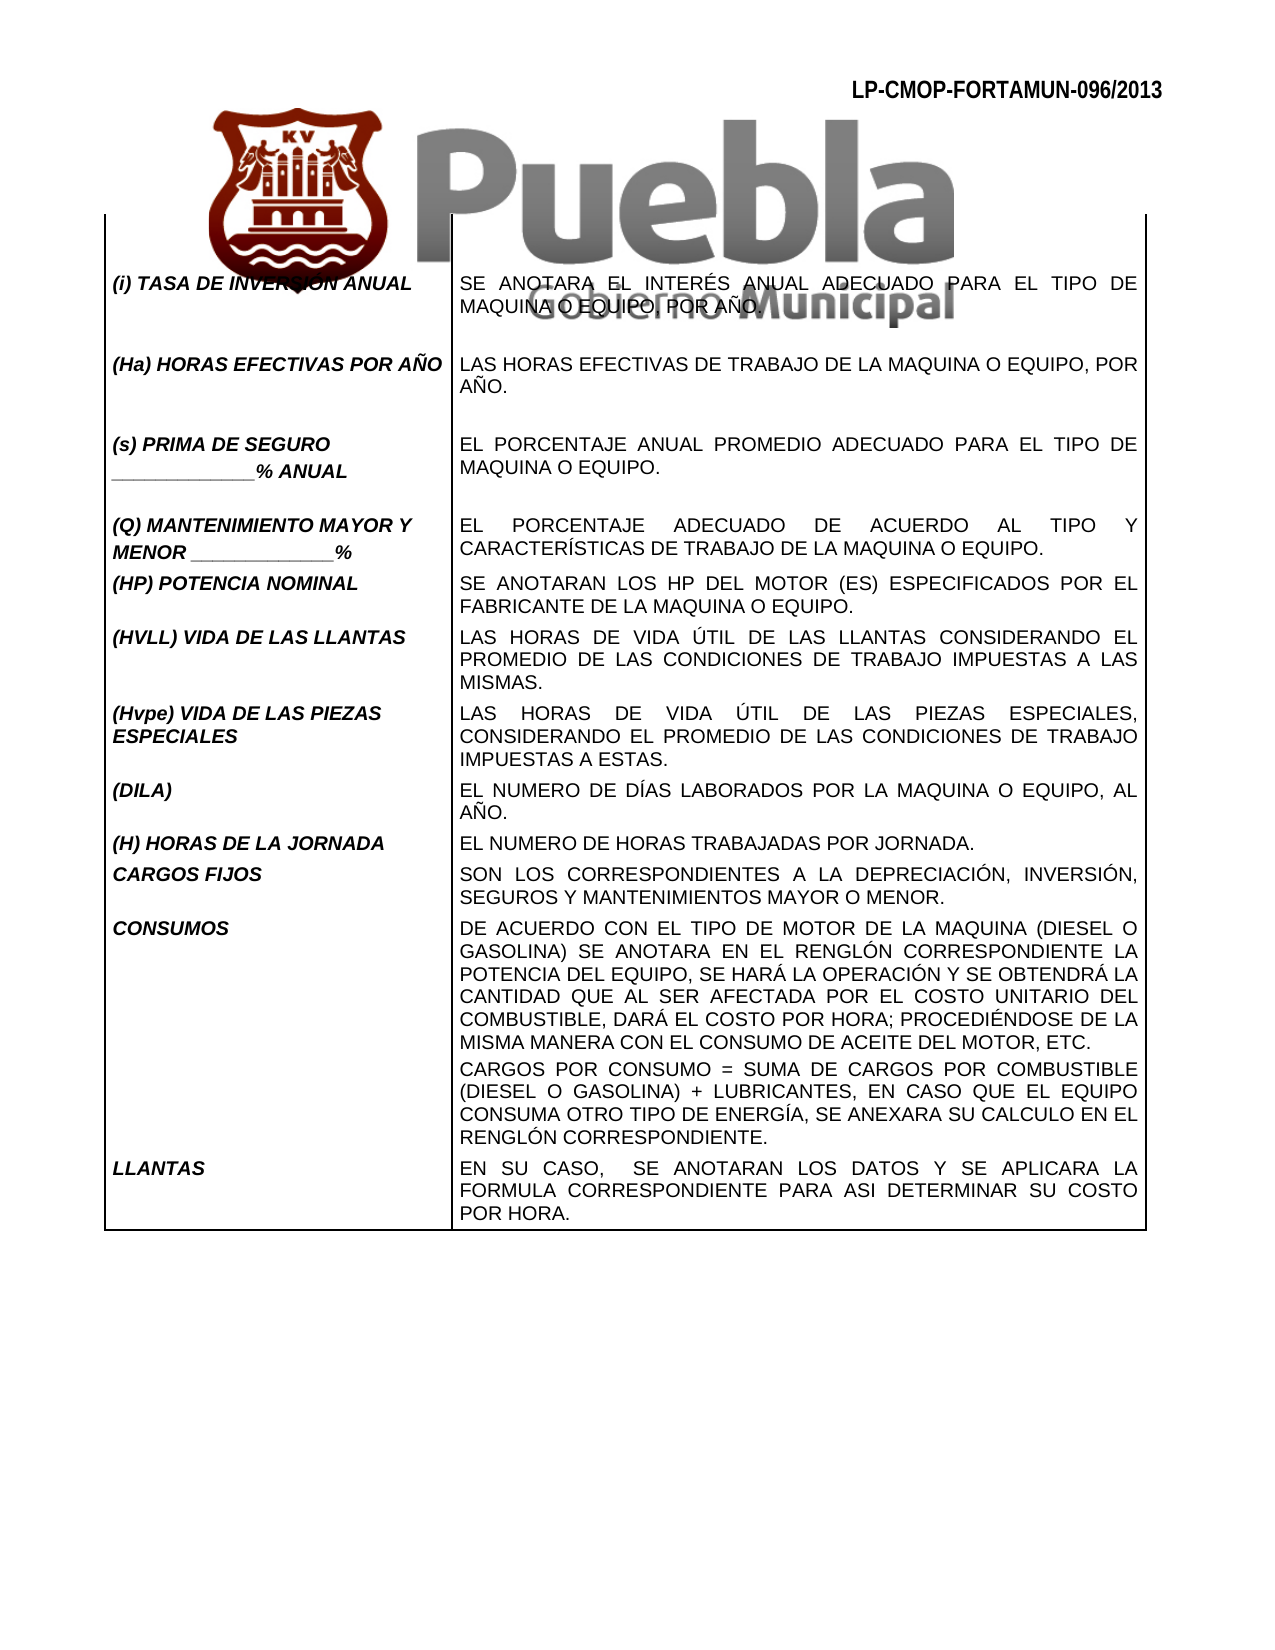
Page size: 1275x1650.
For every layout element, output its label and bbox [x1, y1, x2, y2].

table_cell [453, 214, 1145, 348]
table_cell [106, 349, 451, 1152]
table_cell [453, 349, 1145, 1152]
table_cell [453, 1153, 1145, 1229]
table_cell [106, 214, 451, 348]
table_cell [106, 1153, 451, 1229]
picture [208, 108, 954, 214]
